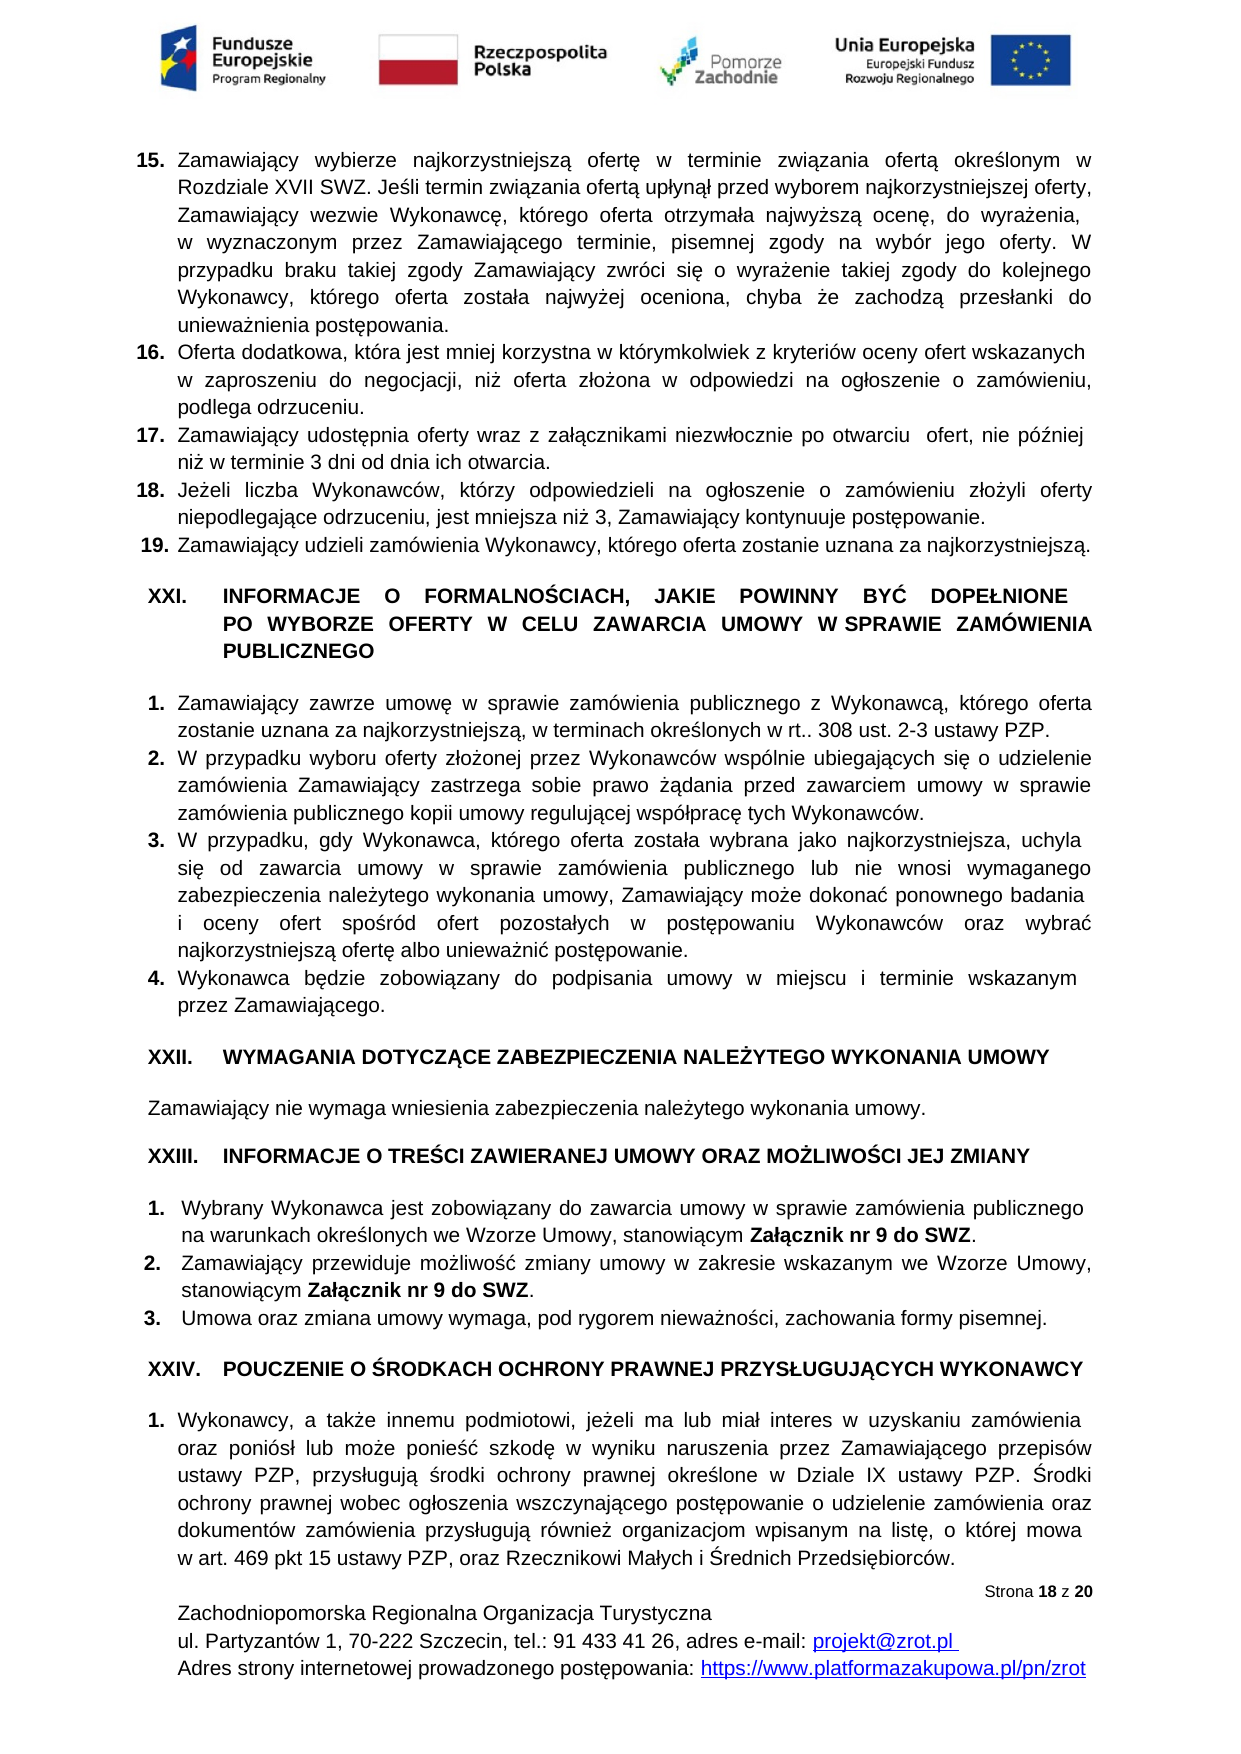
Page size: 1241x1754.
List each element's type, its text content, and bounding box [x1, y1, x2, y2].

list Umowa oraz zmiana umowy wymaga, pod rygorem nieważności, zachowania formy pisemnej. [144, 1305, 1093, 1329]
list Zamawiający zawrze umowę w sprawie zamówienia publicznego z Wykonawcą, którego oferta zostanie uznana za najkorzystniejszą, w terminach określonych w rt.. 308 ust. 2-3 ustawy PZP. [148, 691, 1093, 742]
list Zamawiający przewiduje możliwość zmiany umowy w zakresie wskazanym we Wzorze Umowy, stanowiącym Załącznik nr 9 do SWZ. [144, 1250, 1093, 1302]
list Zamawiający nie wymaga wniesienia zabezpieczenia należytego wykonania umowy. [148, 1096, 1093, 1120]
list Jeżeli liczba Wykonawców, którzy odpowiedzieli na ogłoszenie o zamówieniu złożyli oferty niepodlegające odrzuceniu, jest mniejsza niż 3, Zamawiający kontynuuje postępowanie. [136, 478, 1093, 529]
list INFORMACJE O FORMALNOŚCIACH, JAKIE POWINNY BYĆ DOPEŁNIONE PO WYBORZE OFERTY W CELU ZAWARCIA UMOWY W SPRAWIE ZAMÓWIENIA PUBLICZNEGO [148, 584, 1093, 663]
list Zamawiający wybierze najkorzystniejszą ofertę w terminie związania ofertą określonym w Rozdziale XVII SWZ. Jeśli termin związania ofertą upłynął przed wyborem najkorzystniejszej oferty, Zamawiający wezwie Wykonawcę, którego oferta otrzymała najwyższą ocenę, do wyrażenia, w wyznaczonym przez Zamawiającego terminie, pisemnej zgody na wybór jego oferty. W przypadku braku takiej zgody Zamawiający zwróci się o wyrażenie takiej zgody do kolejnego Wykonawcy, którego oferta została najwyżej oceniona, chyba że zachodzą przesłanki do unieważnienia postępowania. [136, 148, 1093, 337]
list POUCZENIE O ŚRODKACH OCHRONY PRAWNEJ PRZYSŁUGUJĄCYCH WYKONAWCY [148, 1357, 1093, 1381]
list Wykonawcy, a także innemu podmiotowi, jeżeli ma lub miał interes w uzyskaniu zamówienia oraz poniósł lub może ponieść szkodę w wyniku naruszenia przez Zamawiającego przepisów ustawy PZP, przysługują środki ochrony prawnej określone w Dziale IX ustawy PZP. Środki ochrony prawnej wobec ogłoszenia wszczynającego postępowanie o udzielenie zamówienia oraz dokumentów zamówienia przysługują również organizacjom wpisanym na listę, o której mowa w art. 469 pkt 15 ustawy PZP, oraz Rzecznikowi Małych i Średnich Przedsiębiorców. [148, 1408, 1093, 1570]
list INFORMACJE O TREŚCI ZAWIERANEJ UMOWY ORAZ MOŻLIWOŚCI JEJ ZMIANY [148, 1144, 1093, 1168]
list Zamawiający udostępnia oferty wraz z załącznikami niezwłocznie po otwarciu ofert, nie później niż w terminie 3 dni od dnia ich otwarcia. [136, 423, 1093, 474]
list WYMAGANIA DOTYCZĄCE ZABEZPIECZENIA NALEŻYTEGO WYKONANIA UMOWY [148, 1044, 1093, 1068]
list Wykonawca będzie zobowiązany do podpisania umowy w miejscu i terminie wskazanym przez Zamawiającego. [148, 966, 1093, 1017]
list Oferta dodatkowa, która jest mniej korzystna w którymkolwiek z kryteriów oceny ofert wskazanych w zaproszeniu do negocjacji, niż oferta złożona w odpowiedzi na ogłoszenie o zamówieniu, podlega odrzuceniu. [136, 340, 1093, 419]
list W przypadku, gdy Wykonawca, którego oferta została wybrana jako najkorzystniejsza, uchyla się od zawarcia umowy w sprawie zamówienia publicznego lub nie wnosi wymaganego zabezpieczenia należytego wykonania umowy, Zamawiający może dokonać ponownego badania i oceny ofert spośród ofert pozostałych w postępowaniu Wykonawców oraz wybrać najkorzystniejszą ofertę albo unieważnić postępowanie. [148, 828, 1093, 962]
list W przypadku wyboru oferty złożonej przez Wykonawców wspólnie ubiegających się o udzielenie zamówienia Zamawiający zastrzega sobie prawo żądania przed zawarciem umowy w sprawie zamówienia publicznego kopii umowy regulującej współpracę tych Wykonawców. [148, 746, 1093, 824]
list Zamawiający udzieli zamówienia Wykonawcy, którego oferta zostanie uznana za najkorzystniejszą. [140, 533, 1093, 557]
list Wybrany Wykonawca jest zobowiązany do zawarcia umowy w sprawie zamówienia publicznego na warunkach określonych we Wzorze Umowy, stanowiącym Załącznik nr 9 do SWZ. [148, 1195, 1093, 1247]
picture [137, 3, 1077, 107]
